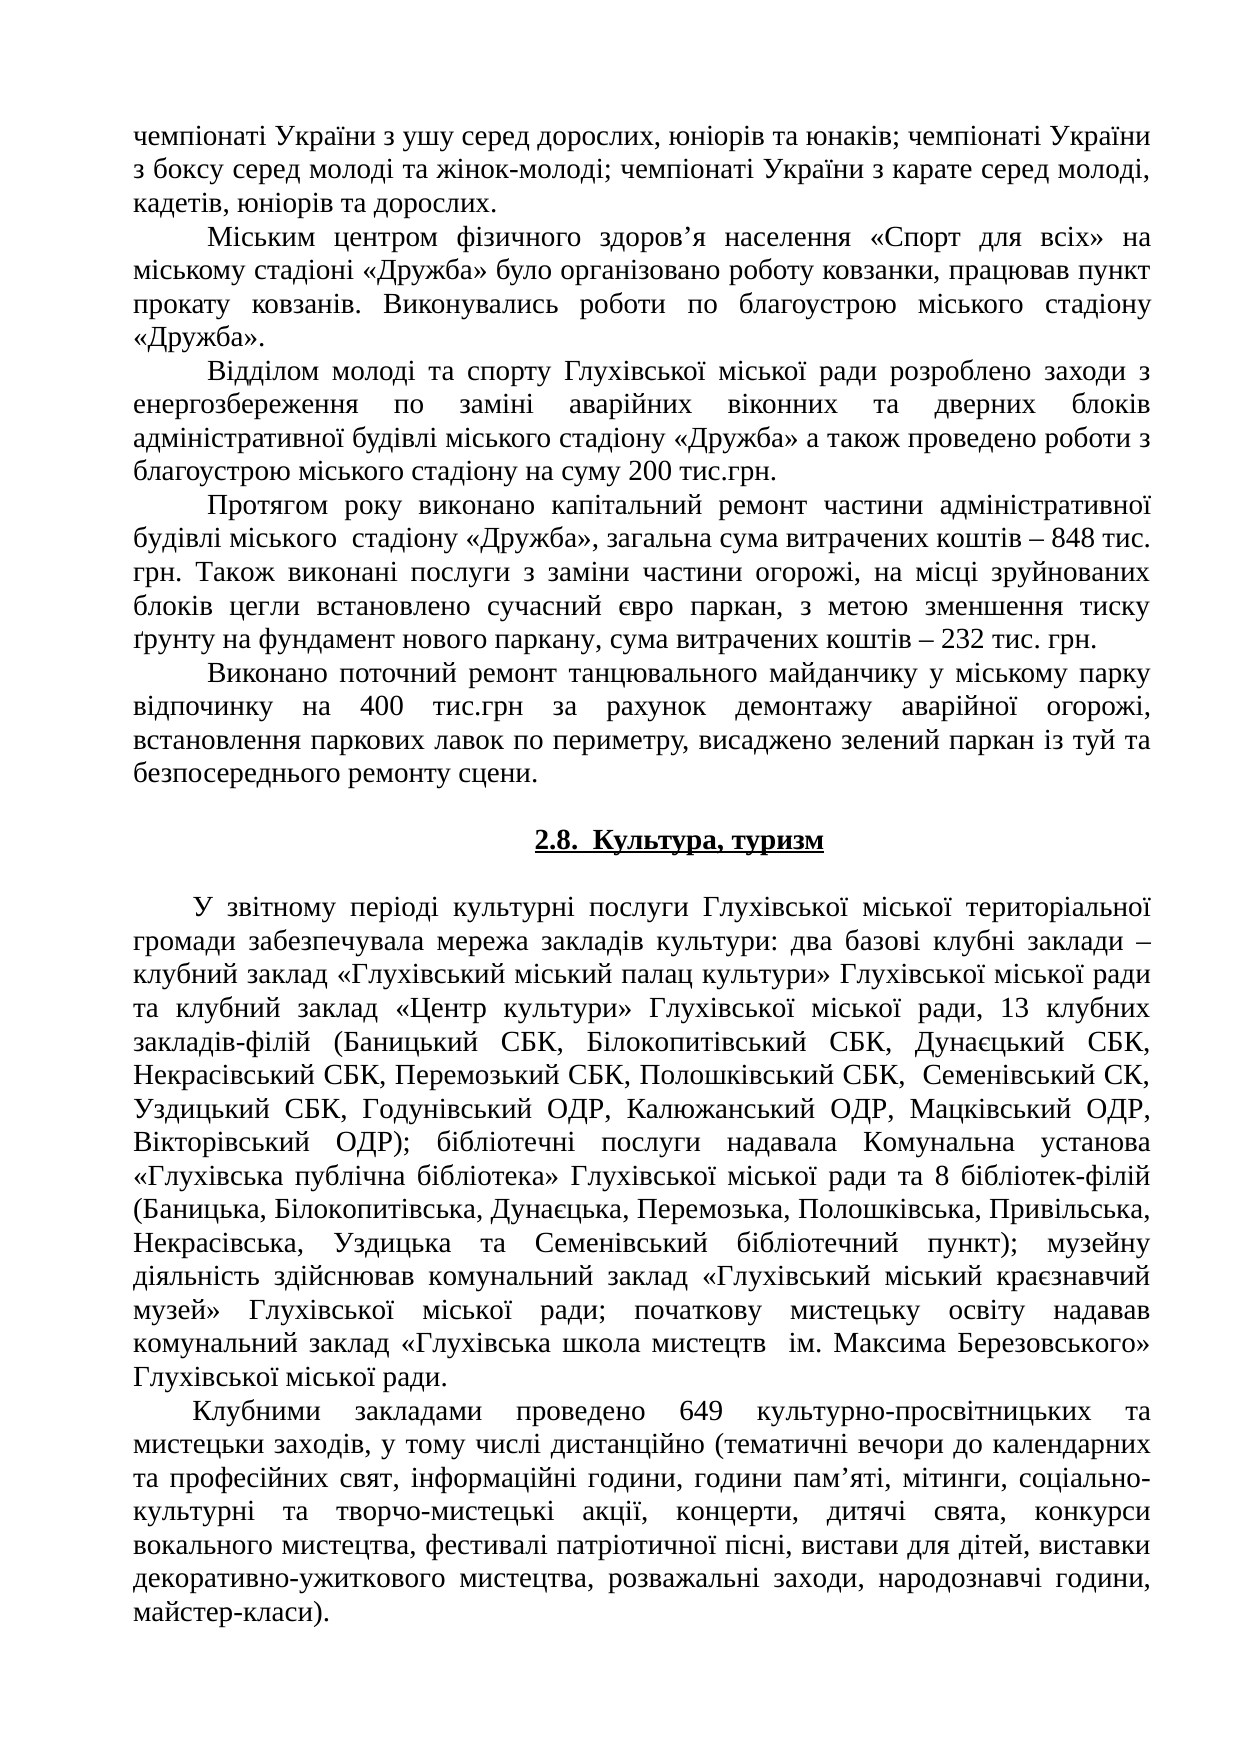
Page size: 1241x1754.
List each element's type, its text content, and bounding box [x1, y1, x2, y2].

text 2.8. Культура, туризм [133, 822, 1152, 856]
text Клубними закладами проведено 649 культурно-просвітницьких та мистецьки заходів, у тому числі дистанційно (тематичні вечори до календарних та професійних свят, інформаційні години, години пам’яті, мітинги, соціально-культурні та творчо-мистецькі акції, концерти, дитячі свята, конкурси вокального мистецтва, фестивалі патріотичної пісні, вистави для дітей, виставки декоративно-ужиткового мистецтва, розважальні заходи, народознавчі години, майстер-класи). [133, 1393, 1152, 1627]
text Протягом року виконано капітальний ремонт частини адміністративної будівлі міського стадіону «Дружба», загальна сума витрачених коштів – 848 тис. грн. Також виконані послуги з заміни частини огорожі, на місці зруйнованих блоків цегли встановлено сучасний євро паркан, з метою зменшення тиску ґрунту на фундамент нового паркану, сума витрачених коштів – 232 тис. грн. [133, 487, 1152, 655]
text Міським центром фізичного здоров’я населення «Спорт для всіх» на міському стадіоні «Дружба» було організовано роботу ковзанки, працював пункт прокату ковзанів. Виконувались роботи по благоустрою міського стадіону «Дружба». [133, 219, 1152, 353]
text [133, 118, 1152, 219]
text Виконано поточний ремонт танцювального майданчику у міському парку відпочинку на 400 тис.грн за рахунок демонтажу аварійної огорожі, встановлення паркових лавок по периметру, висаджено зелений паркан із туй та безпосереднього ремонту сцени. [133, 655, 1152, 789]
text У звітному періоді культурні послуги Глухівської міської територіальної громади забезпечувала мережа закладів культури: два базові клубні заклади – клубний заклад «Глухівський міський палац культури» Глухівської міської ради та клубний заклад «Центр культури» Глухівської міської ради, 13 клубних закладів-філій (Баницький СБК, Білокопитівський СБК, Дунаєцький СБК, Некрасівський СБК, Перемозький СБК, Полошківський СБК, Семенівський СК, Уздицький СБК, Годунівський ОДР, Калюжанський ОДР, Мацківський ОДР, Вікторівський ОДР); бібліотечні послуги надавала Комунальна установа «Глухівська публічна бібліотека» Глухівської міської ради та 8 бібліотек-філій (Баницька, Білокопитівська, Дунаєцька, Перемозька, Полошківська, Привільська, Некрасівська, Уздицька та Семенівський бібліотечний пункт); музейну діяльність здійснював комунальний заклад «Глухівський міський краєзнавчий музей» Глухівської міської ради; початкову мистецьку освіту надавав комунальний заклад «Глухівська школа мистецтв ім. Максима Березовського» Глухівської міської ради. [133, 889, 1152, 1393]
text Відділом молоді та спорту Глухівської міської ради розроблено заходи з енергозбереження по заміні аварійних віконних та дверних блоків адміністративної будівлі міського стадіону «Дружба» а також проведено роботи з благоустрою міського стадіону на суму 200 тис.грн. [133, 353, 1152, 487]
